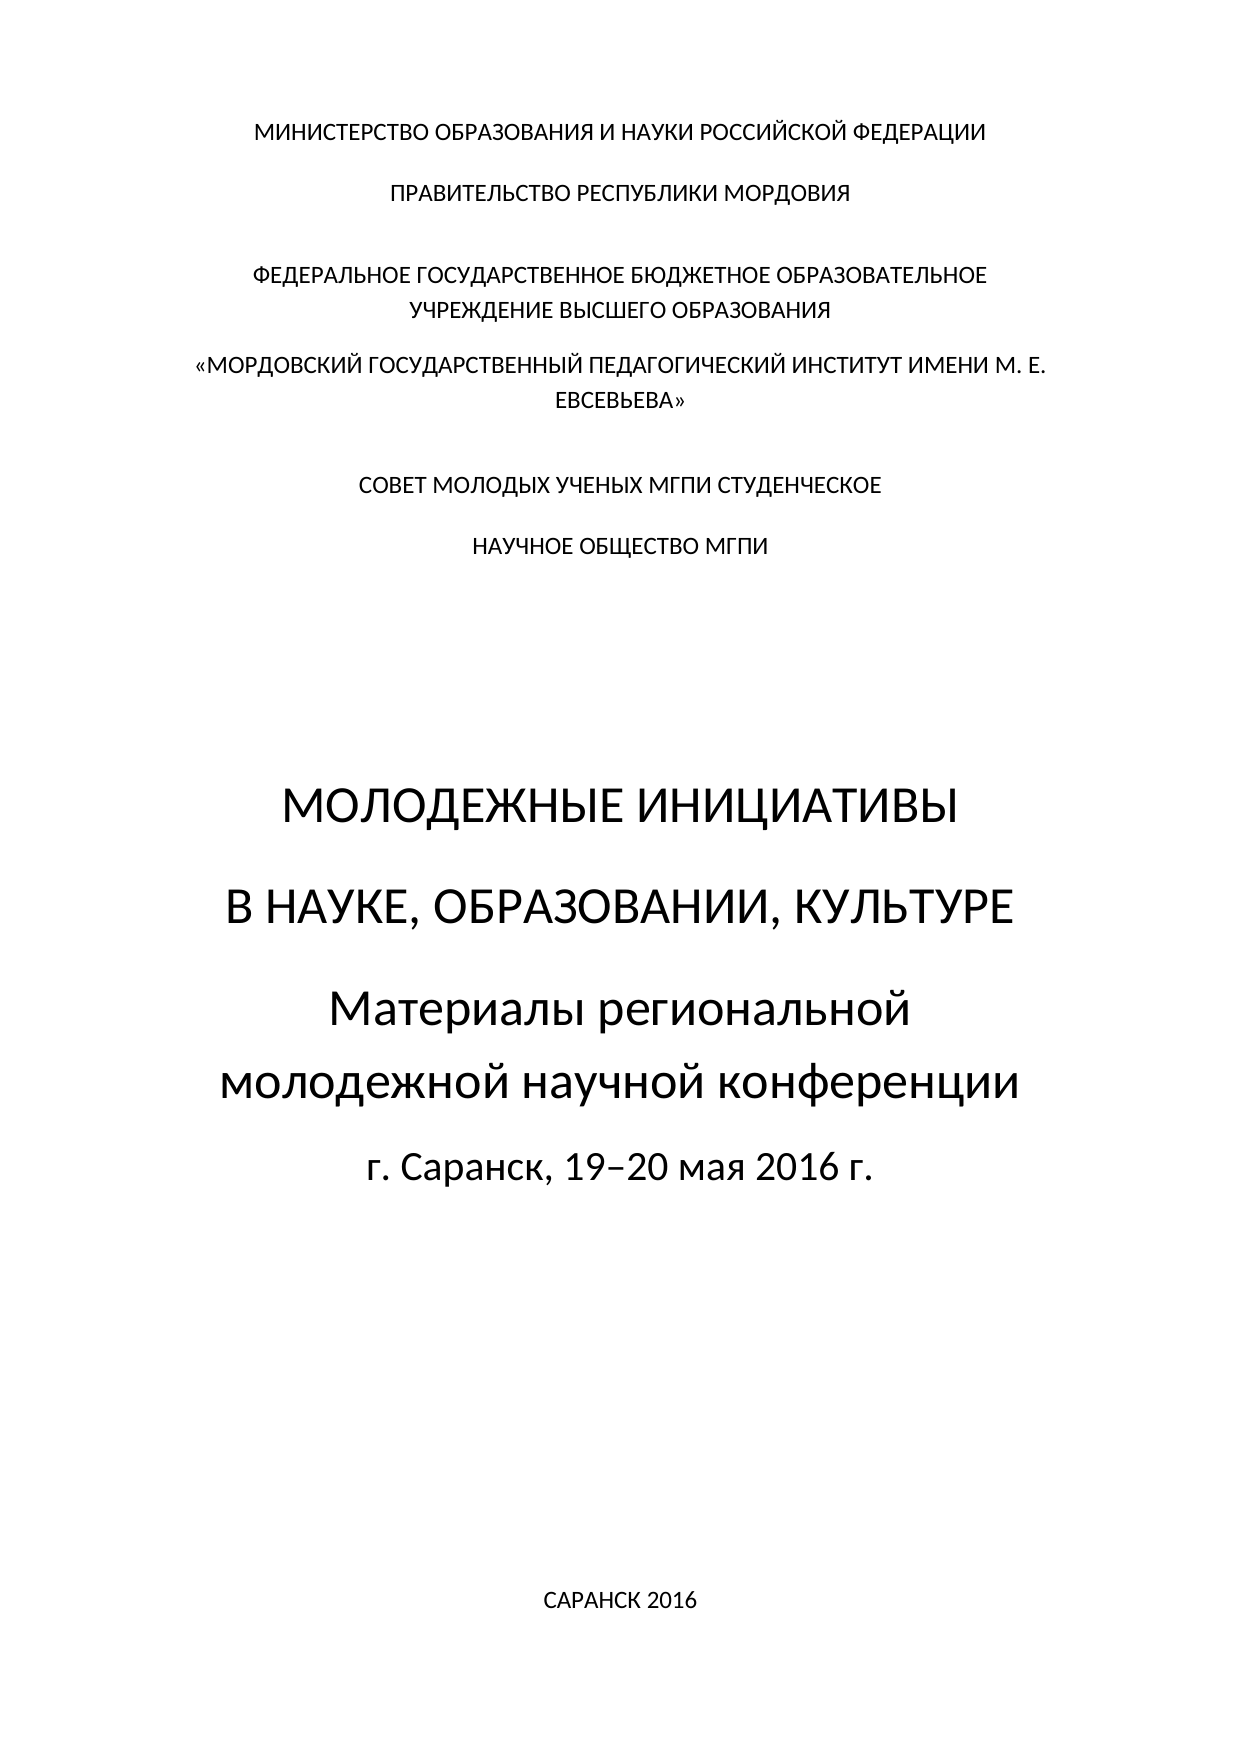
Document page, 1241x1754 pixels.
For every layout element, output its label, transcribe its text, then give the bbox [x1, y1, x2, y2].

text МИНИСТЕРСТВО ОБРАЗОВАНИЯ И НАУКИ РОССИЙСКОЙ ФЕДЕРАЦИИ ПРАВИТЕЛЬСТВО РЕСПУБЛИКИ МОРДОВИЯ [188, 116, 1053, 207]
text САРАНСК 2016 [188, 1584, 1053, 1614]
text г. Саранск, 19–20 мая 2016 г. [187, 1142, 1053, 1190]
text «МОРДОВСКИЙ ГОСУДАРСТВЕННЫЙ ПЕДАГОГИЧЕСКИЙ ИНСТИТУТ ИМЕНИ М. Е. ЕВСЕВЬЕВА» [188, 349, 1053, 415]
text ФЕДЕРАЛЬНОЕ ГОСУДАРСТВЕННОЕ БЮДЖЕТНОЕ ОБРАЗОВАТЕЛЬНОЕ УЧРЕЖДЕНИЕ ВЫСШЕГО ОБРАЗОВАНИЯ [187, 259, 1053, 324]
text СОВЕТ МОЛОДЫХ УЧЕНЫХ МГПИ СТУДЕНЧЕСКОЕ НАУЧНОЕ ОБЩЕСТВО МГПИ [345, 469, 896, 561]
text В НАУКЕ, ОБРАЗОВАНИИ, КУЛЬТУРЕ [154, 873, 1086, 937]
text МОЛОДЕЖНЫЕ ИНИЦИАТИВЫ [188, 772, 1053, 835]
text Материалы региональной молодежной научной конференции [188, 975, 1053, 1112]
